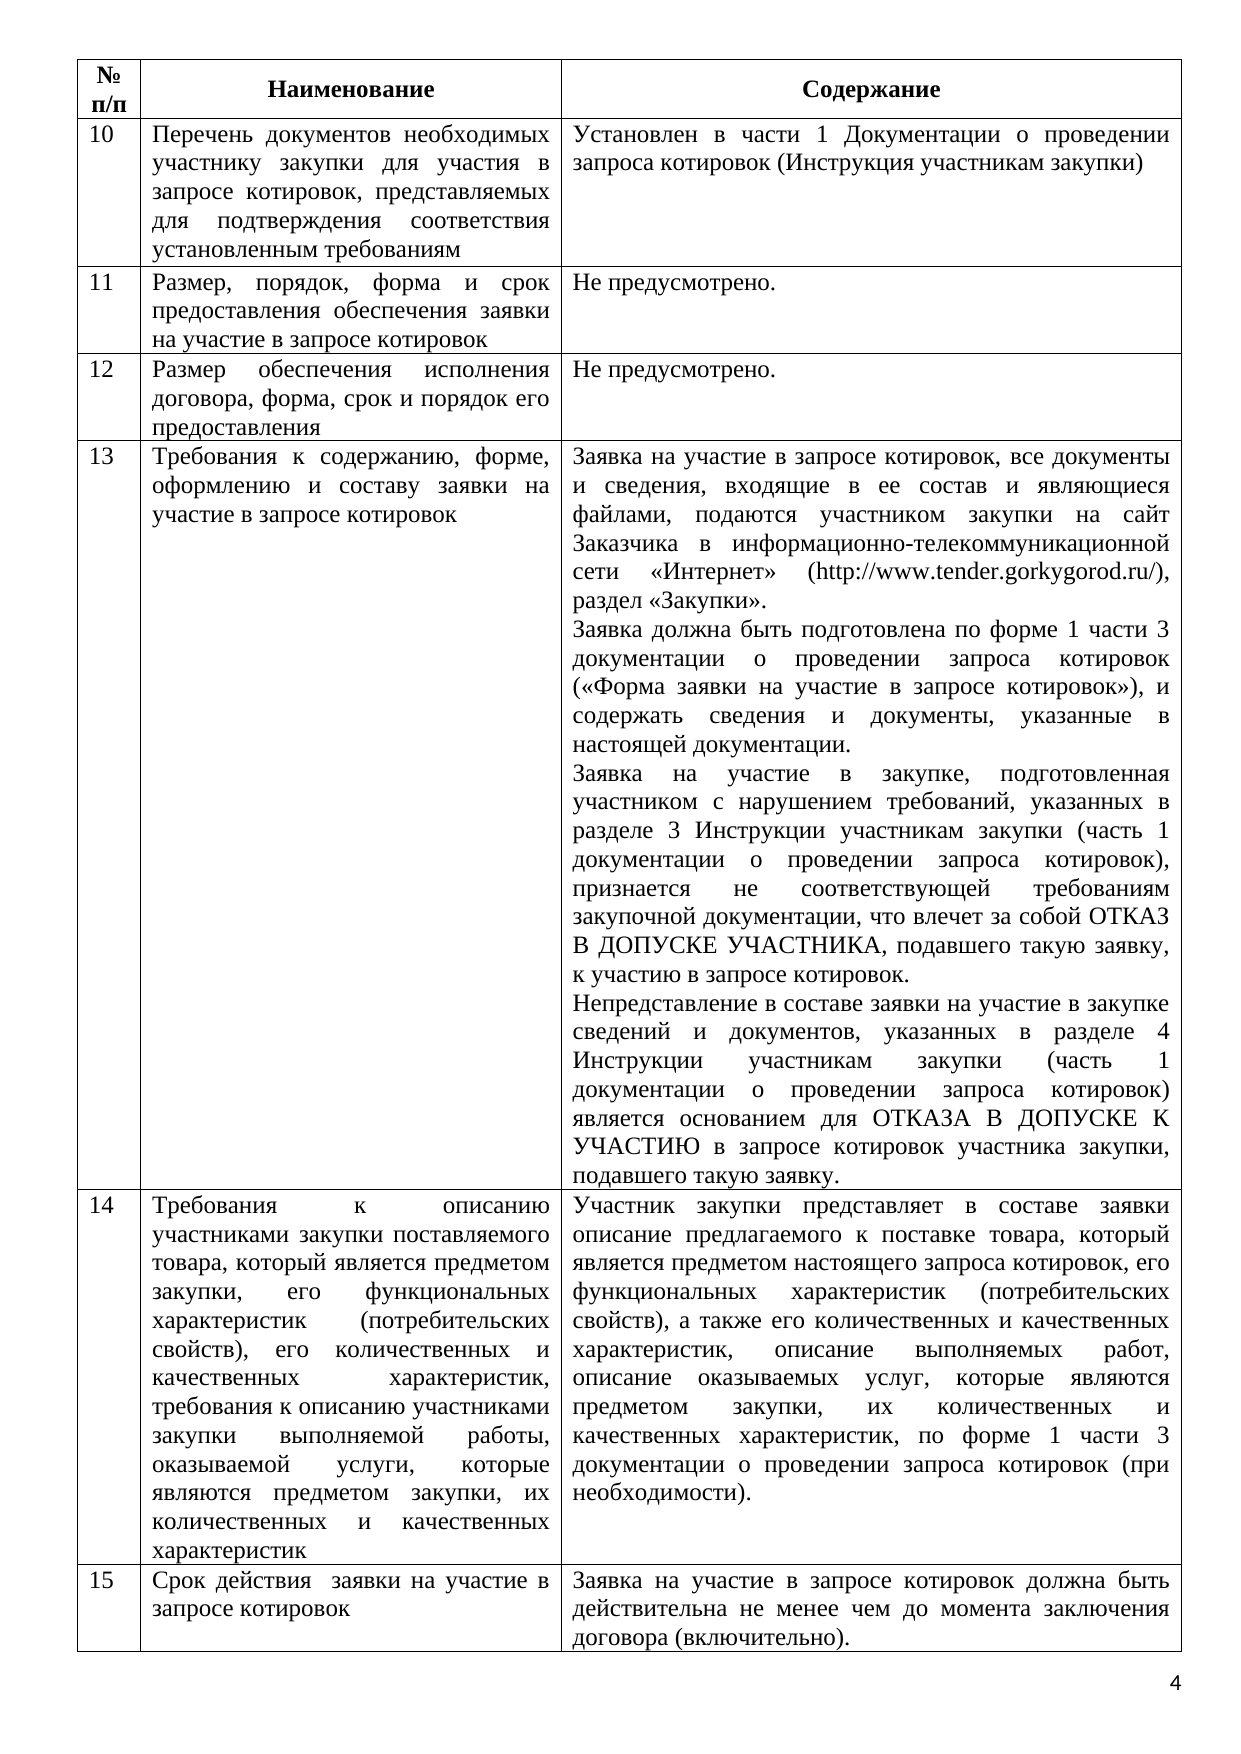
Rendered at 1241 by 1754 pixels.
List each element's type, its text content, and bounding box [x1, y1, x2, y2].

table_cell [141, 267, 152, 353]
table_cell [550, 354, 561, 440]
table_header Содержание [562, 60, 1181, 118]
table_cell Не предусмотрено. [562, 267, 1181, 353]
table_cell Срок действия заявки на участие в запросе котировок [141, 1565, 561, 1651]
table_cell Перечень документов необходимых участнику закупки для участия в запросе котировок, представляемых для подтверждения соответствия установленным требованиям [141, 119, 561, 266]
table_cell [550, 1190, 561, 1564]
table_header Наименование [141, 60, 561, 118]
table_cell Участник закупки представляет в составе заявки описание предлагаемого к поставке товара, который является предметом настоящего запроса котировок, его функциональных характеристик (потребительских свойств), а также его количественных и качественных характеристик, описание выполняемых работ, описание оказываемых услуг, которые являются предметом закупки, их количественных и качественных характеристик, по форме 1 части 3 документации о проведении запроса котировок (при необходимости). [562, 1190, 1181, 1564]
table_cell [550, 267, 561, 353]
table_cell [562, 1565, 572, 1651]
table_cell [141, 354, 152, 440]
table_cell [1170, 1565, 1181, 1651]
table_cell [78, 1565, 140, 1651]
table_cell Не предусмотрено. [562, 354, 1181, 440]
table_cell Установлен в части 1 Документации о проведении запроса котировок (Инструкция участникам закупки) [562, 119, 1181, 266]
table_cell [78, 1190, 140, 1564]
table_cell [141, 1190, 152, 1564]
table_cell [78, 354, 140, 440]
table_cell [78, 267, 140, 353]
table_cell [78, 441, 140, 1189]
table_cell [78, 119, 140, 266]
table_cell Заявка на участие в запросе котировок, все документы и сведения, входящие в ее состав и являющиеся файлами, подаются участником закупки на сайт Заказчика в информационно-телекоммуникационной сети «Интернет» (http://www.tender.gorkygorod.ru/), раздел «Закупки». Заявка должна быть подготовлена по форме 1 части 3 документации о проведении запроса котировок («Форма заявки на участие в запросе котировок»), и содержать сведения и документы, указанные в настоящей документации. Заявка на участие в закупке, подготовленная участником с нарушением требований, указанных в разделе 3 Инструкции участникам закупки (часть 1 документации о проведении запроса котировок), признается не соответствующей требованиям закупочной документации, что влечет за собой ОТКАЗ В ДОПУСКЕ УЧАСТНИКА, подавшего такую заявку, к участию в запросе котировок. Непредставление в составе заявки на участие в закупке сведений и документов, указанных в разделе 4 Инструкции участникам закупки (часть 1 документации о проведении запроса котировок) является основанием для ОТКАЗА В ДОПУСКЕ К УЧАСТИЮ в запросе котировок участника закупки, подавшего такую заявку. [562, 441, 1181, 1189]
table_cell Требования к содержанию, форме, оформлению и составу заявки на участие в запросе котировок [141, 441, 561, 1189]
